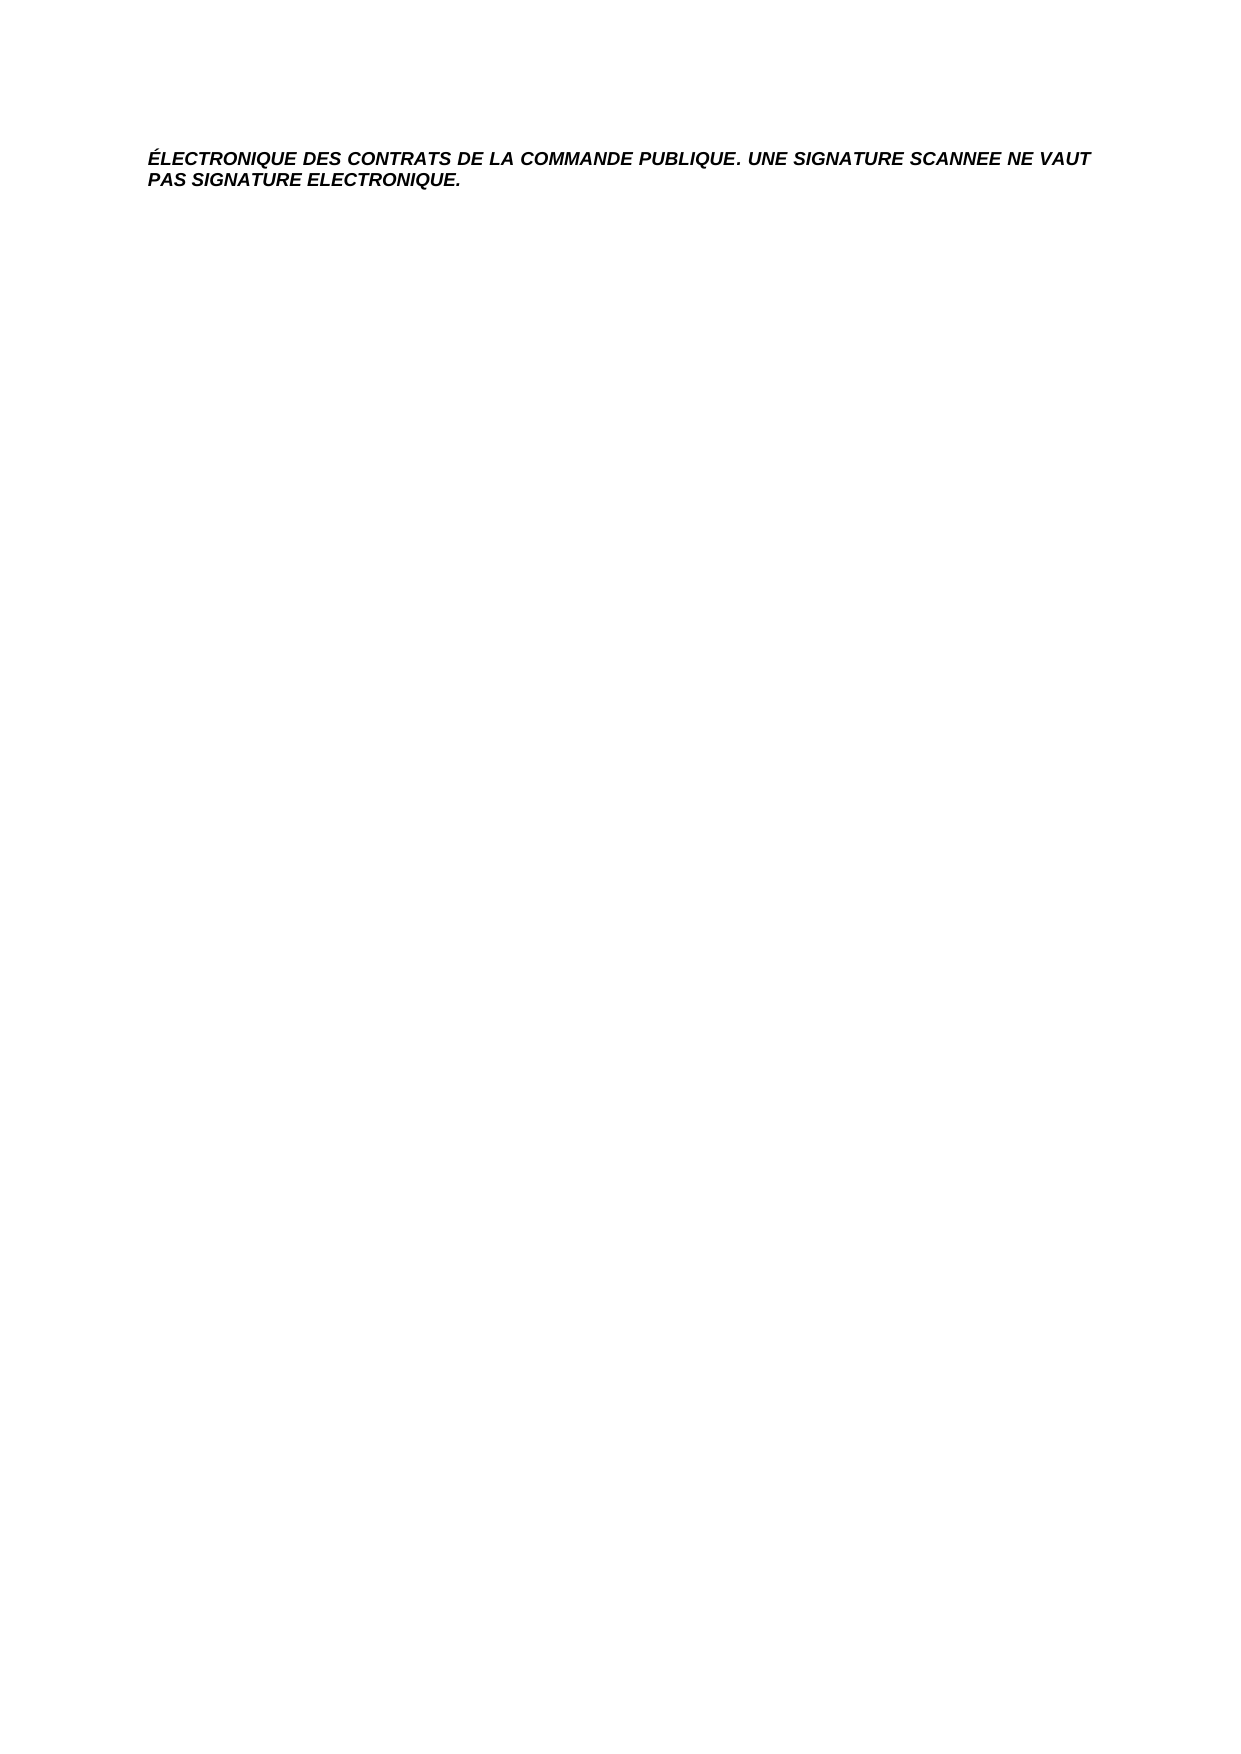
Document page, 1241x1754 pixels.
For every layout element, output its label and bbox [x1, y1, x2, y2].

text [148, 148, 1093, 191]
